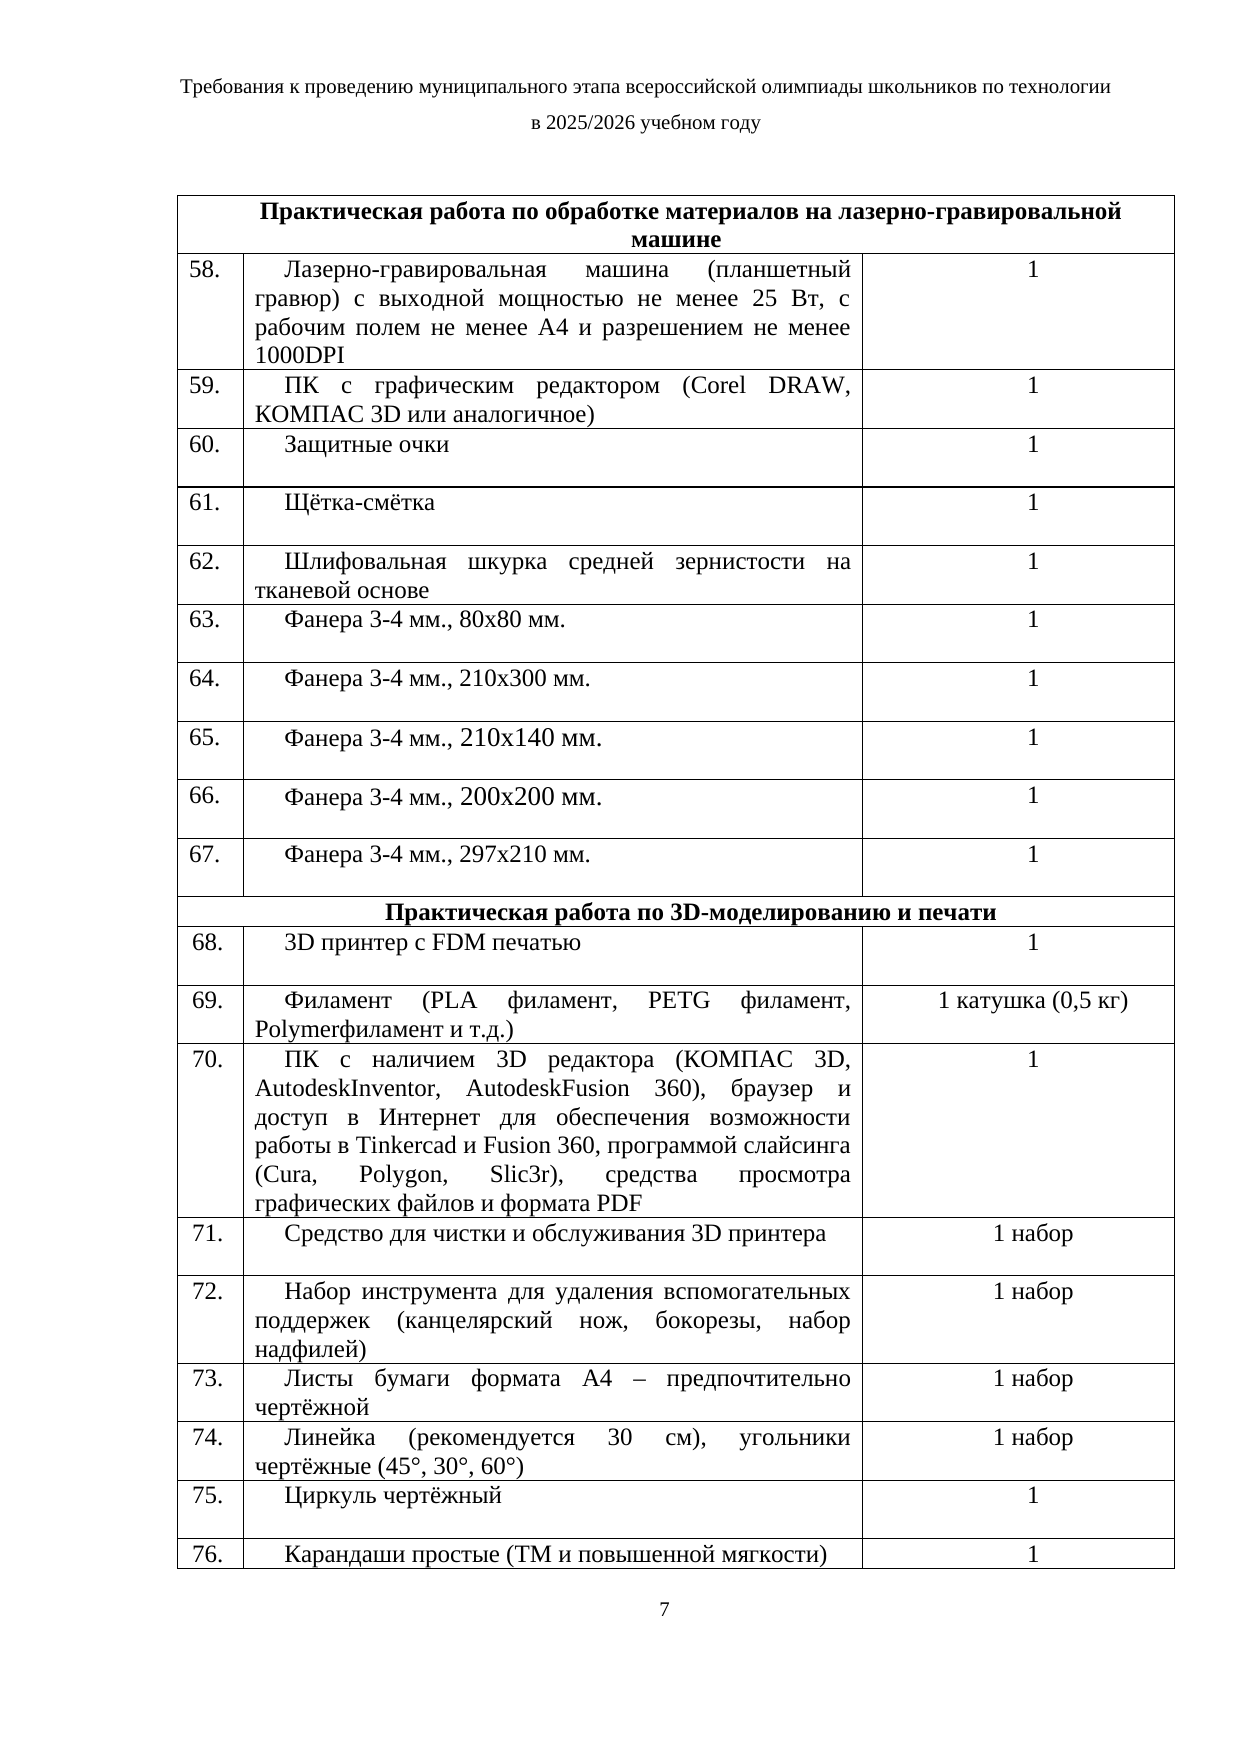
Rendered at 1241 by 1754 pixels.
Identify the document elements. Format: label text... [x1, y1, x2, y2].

table_cell 1 [863, 605, 1174, 662]
table_cell 1 [863, 254, 1174, 369]
table_cell Циркуль чертёжный [244, 1481, 862, 1538]
table_cell [178, 1364, 243, 1421]
table_cell 1 [863, 370, 1174, 428]
table_cell Защитные очки [244, 429, 862, 486]
table_cell Лазерно-гравировальная машина (планшетный гравюр) с выходной мощностью не менее 25 Вт, с рабочим полем не менее А4 и разрешением не менее 1000DPI [244, 254, 862, 369]
table_cell [178, 986, 243, 1043]
table_cell 1 [863, 429, 1174, 486]
table_cell [178, 1276, 243, 1362]
table_cell 1 [863, 722, 1174, 779]
table_cell Фанера 3-4 мм., 80х80 мм. [244, 605, 862, 662]
table_cell [178, 722, 243, 779]
table_cell [178, 839, 243, 896]
table_cell [178, 1422, 243, 1479]
table_cell 1 [863, 546, 1174, 603]
table_cell [178, 663, 243, 721]
table_cell [178, 488, 243, 545]
table_cell 3D принтер с FDM печатью [244, 927, 862, 984]
table_cell 1 [863, 780, 1174, 838]
table_cell [178, 1044, 243, 1217]
table_cell [178, 1218, 243, 1275]
table_cell Фанера 3-4 мм., 200х200 мм. [244, 780, 862, 838]
table_cell 1 [863, 488, 1174, 545]
table_cell [178, 1539, 243, 1568]
table_cell Практическая работа по 3D-моделированию и печати [178, 897, 1174, 926]
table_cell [244, 1539, 862, 1568]
table_cell [178, 254, 243, 369]
table_cell Средство для чистки и обслуживания 3D принтера [244, 1218, 862, 1275]
table_cell 1 набор [863, 1422, 1174, 1479]
table_cell 1 набор [863, 1364, 1174, 1421]
table_cell Набор инструмента для удаления вспомогательных поддержек (канцелярский нож, бокорезы, набор надфилей) [244, 1276, 862, 1362]
table_cell 1 набор [863, 1276, 1174, 1362]
table_cell 1 [863, 839, 1174, 896]
table_cell Фанера 3-4 мм., 210х300 мм. [244, 663, 862, 721]
table_cell [178, 370, 243, 428]
table_cell ПК с графическим редактором (Corel DRAW, КОМПАС 3D или аналогичное) [244, 370, 862, 428]
table_cell [178, 429, 243, 486]
table_cell Линейка (рекомендуется 30 см), угольники чертёжные (45°, 30°, 60°) [244, 1422, 862, 1479]
table_cell [178, 546, 243, 603]
table_cell [178, 927, 243, 984]
table_cell [178, 605, 243, 662]
table_cell 1 [863, 927, 1174, 984]
table_cell Практическая работа по обработке материалов на лазерно-гравировальной машине [178, 196, 1174, 253]
table_cell 1 набор [863, 1218, 1174, 1275]
table_cell Листы бумаги формата А4 – предпочтительно чертёжной [244, 1364, 862, 1421]
table_cell Шлифовальная шкурка средней зернистости на тканевой основе [244, 546, 862, 603]
table_cell 1 [863, 1481, 1174, 1538]
table_cell 1 [863, 663, 1174, 721]
table_cell [178, 780, 243, 838]
table_cell ПК с наличием 3D редактора (КОМПАС 3D, AutodeskInventor, AutodeskFusion 360), браузер и доступ в Интернет для обеспечения возможности работы в Tinkercad и Fusion 360, программой слайсинга (Cura, Polygon, Slic3r), средства просмотра графических файлов и формата PDF [244, 1044, 862, 1217]
table_cell Фанера 3-4 мм., 210х140 мм. [244, 722, 862, 779]
table_cell Филамент (PLA филамент, PETG филамент, Polymerфиламент и т.д.) [244, 986, 862, 1043]
table_cell 1 катушка (0,5 кг) [863, 986, 1174, 1043]
table_cell Фанера 3-4 мм., 297х210 мм. [244, 839, 862, 896]
table_cell [178, 1481, 243, 1538]
table_cell Щётка-смётка [244, 488, 862, 545]
table_cell 1 [863, 1044, 1174, 1217]
table_cell 1 [863, 1539, 1174, 1568]
